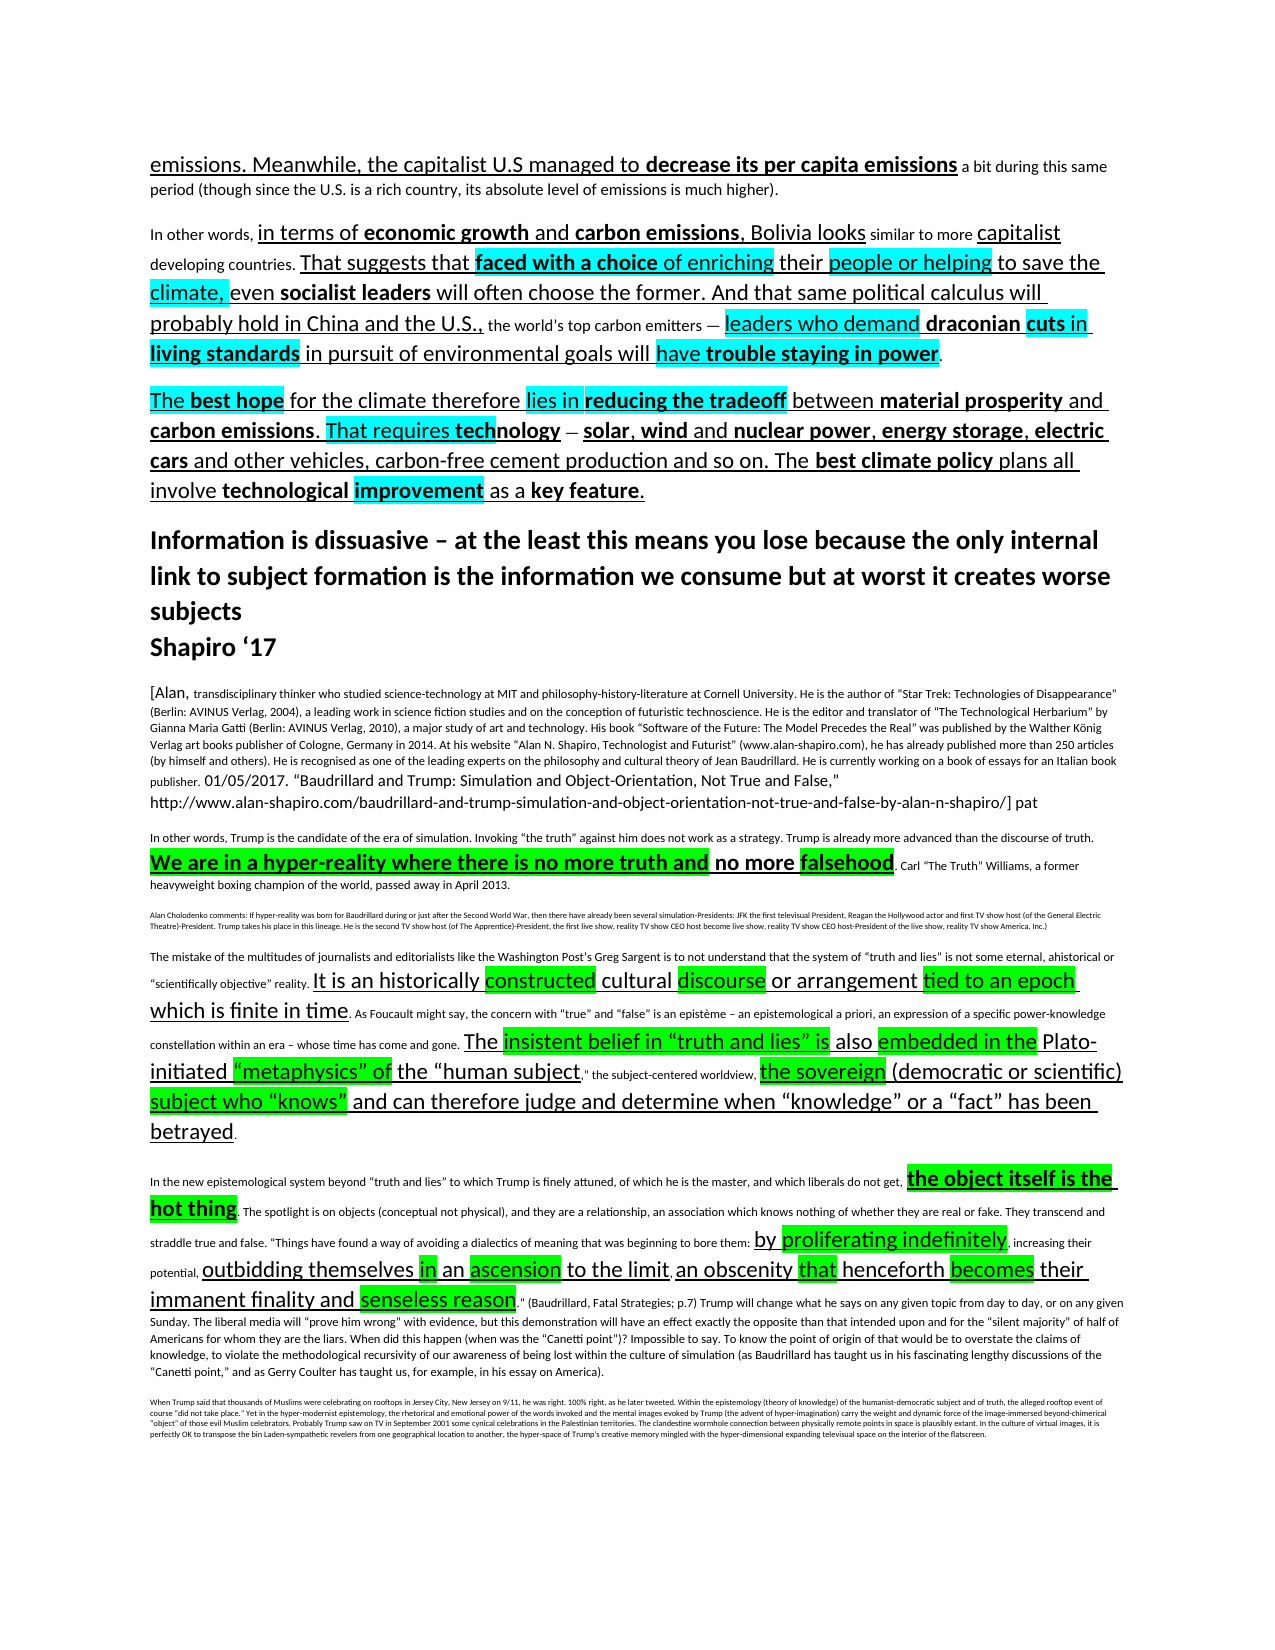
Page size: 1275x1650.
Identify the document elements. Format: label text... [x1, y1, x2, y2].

subtitle Information is dissuasive – at the least this means you lose because the only internal link to subject formation is the information we consume but at worst it creates worse subjects [150, 523, 1125, 628]
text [150, 150, 1125, 200]
text In other words, in terms of economic growth and carbon emissions, Bolivia looks similar to more capitalist developing countries. That suggests that faced with a choice of enriching their people or helping to save the climate, even socialist leaders will often choose the former. And that same political calculus will probably hold in China and the U.S., the world’s top carbon emitters — leaders who demand draconian cuts in living standards in pursuit of environmental goals will have trouble staying in power. [150, 218, 1125, 367]
text Shapiro ‘17 [150, 630, 1125, 663]
text In the new epistemological system beyond “truth and lies” to which Trump is finely attuned, of which he is the master, and which liberals do not get, the object itself is the hot thing. The spotlight is on objects (conceptual not physical), and they are a relationship, an association which knows nothing of whether they are real or fake. They transcend and straddle true and false. “Things have found a way of avoiding a dialectics of meaning that was beginning to bore them: by proliferating indefinitely, increasing their potential, outbidding themselves in an ascension to the limit, an obscenity that henceforth becomes their immanent finality and senseless reason.” (Baudrillard, Fatal Strategies; p.7) Trump will change what he says on any given topic from day to day, or on any given Sunday. The liberal media will “prove him wrong” with evidence, but this demonstration will have an effect exactly the opposite than that intended upon and for the “silent majority” of half of Americans for whom they are the liars. When did this happen (when was the “Canetti point”)? Impossible to say. To know the point of origin of that would be to overstate the claims of knowledge, to violate the methodological recursivity of our awareness of being lost within the culture of simulation (as Baudrillard has taught us in his fascinating lengthy discussions of the “Canetti point,” and as Gerry Coulter has taught us, for example, in his essay on America). [150, 1164, 1125, 1379]
text The mistake of the multitudes of journalists and editorialists like the Washington Post’s Greg Sargent is to not understand that the system of “truth and lies” is not some eternal, ahistorical or “scientifically objective” reality. It is an historically constructed cultural discourse or arrangement tied to an epoch which is finite in time. As Foucault might say, the concern with “true” and “false” is an epistème – an epistemological a priori, an expression of a specific power-knowledge constellation within an era – whose time has come and gone. The insistent belief in “truth and lies” is also embedded in the Plato-initiated “metaphysics” of the “human subject,” the subject-centered worldview, the sovereign (democratic or scientific) subject who “knows” and can therefore judge and determine when “knowledge” or a “fact” has been betrayed. [150, 949, 1125, 1146]
text [Alan, transdisciplinary thinker who studied science-technology at MIT and philosophy-history-literature at Cornell University. He is the author of “Star Trek: Technologies of Disappearance” (Berlin: AVINUS Verlag, 2004), a leading work in science fiction studies and on the conception of futuristic technoscience. He is the editor and translator of “The Technological Herbarium” by Gianna Maria Gatti (Berlin: AVINUS Verlag, 2010), a major study of art and technology. His book “Software of the Future: The Model Precedes the Real” was published by the Walther König Verlag art books publisher of Cologne, Germany in 2014. At his website “Alan N. Shapiro, Technologist and Futurist” (www.alan-shapiro.com), he has already published more than 250 articles (by himself and others). He is recognised as one of the leading experts on the philosophy and cultural theory of Jean Baudrillard. He is currently working on a book of essays for an Italian book publisher. 01/05/2017. “Baudrillard and Trump: Simulation and Object-Orientation, Not True and False,” http://www.alan-shapiro.com/baudrillard-and-trump-simulation-and-object-orientation-not-true-and-false-by-alan-n-shapiro/] pat [150, 682, 1125, 812]
text The best hope for the climate therefore lies in reducing the tradeoff between material prosperity and carbon emissions. That requires technology — solar, wind and nuclear power, energy storage, electric cars and other vehicles, carbon-free cement production and so on. The best climate policy plans all involve technological improvement as a key feature. [150, 386, 1125, 504]
text In other words, Trump is the candidate of the era of simulation. Invoking “the truth” against him does not work as a strategy. Trump is already more advanced than the discourse of truth. We are in a hyper-reality where there is no more truth and no more falsehood. Carl “The Truth” Williams, a former heavyweight boxing champion of the world, passed away in April 2013. [150, 831, 1125, 893]
